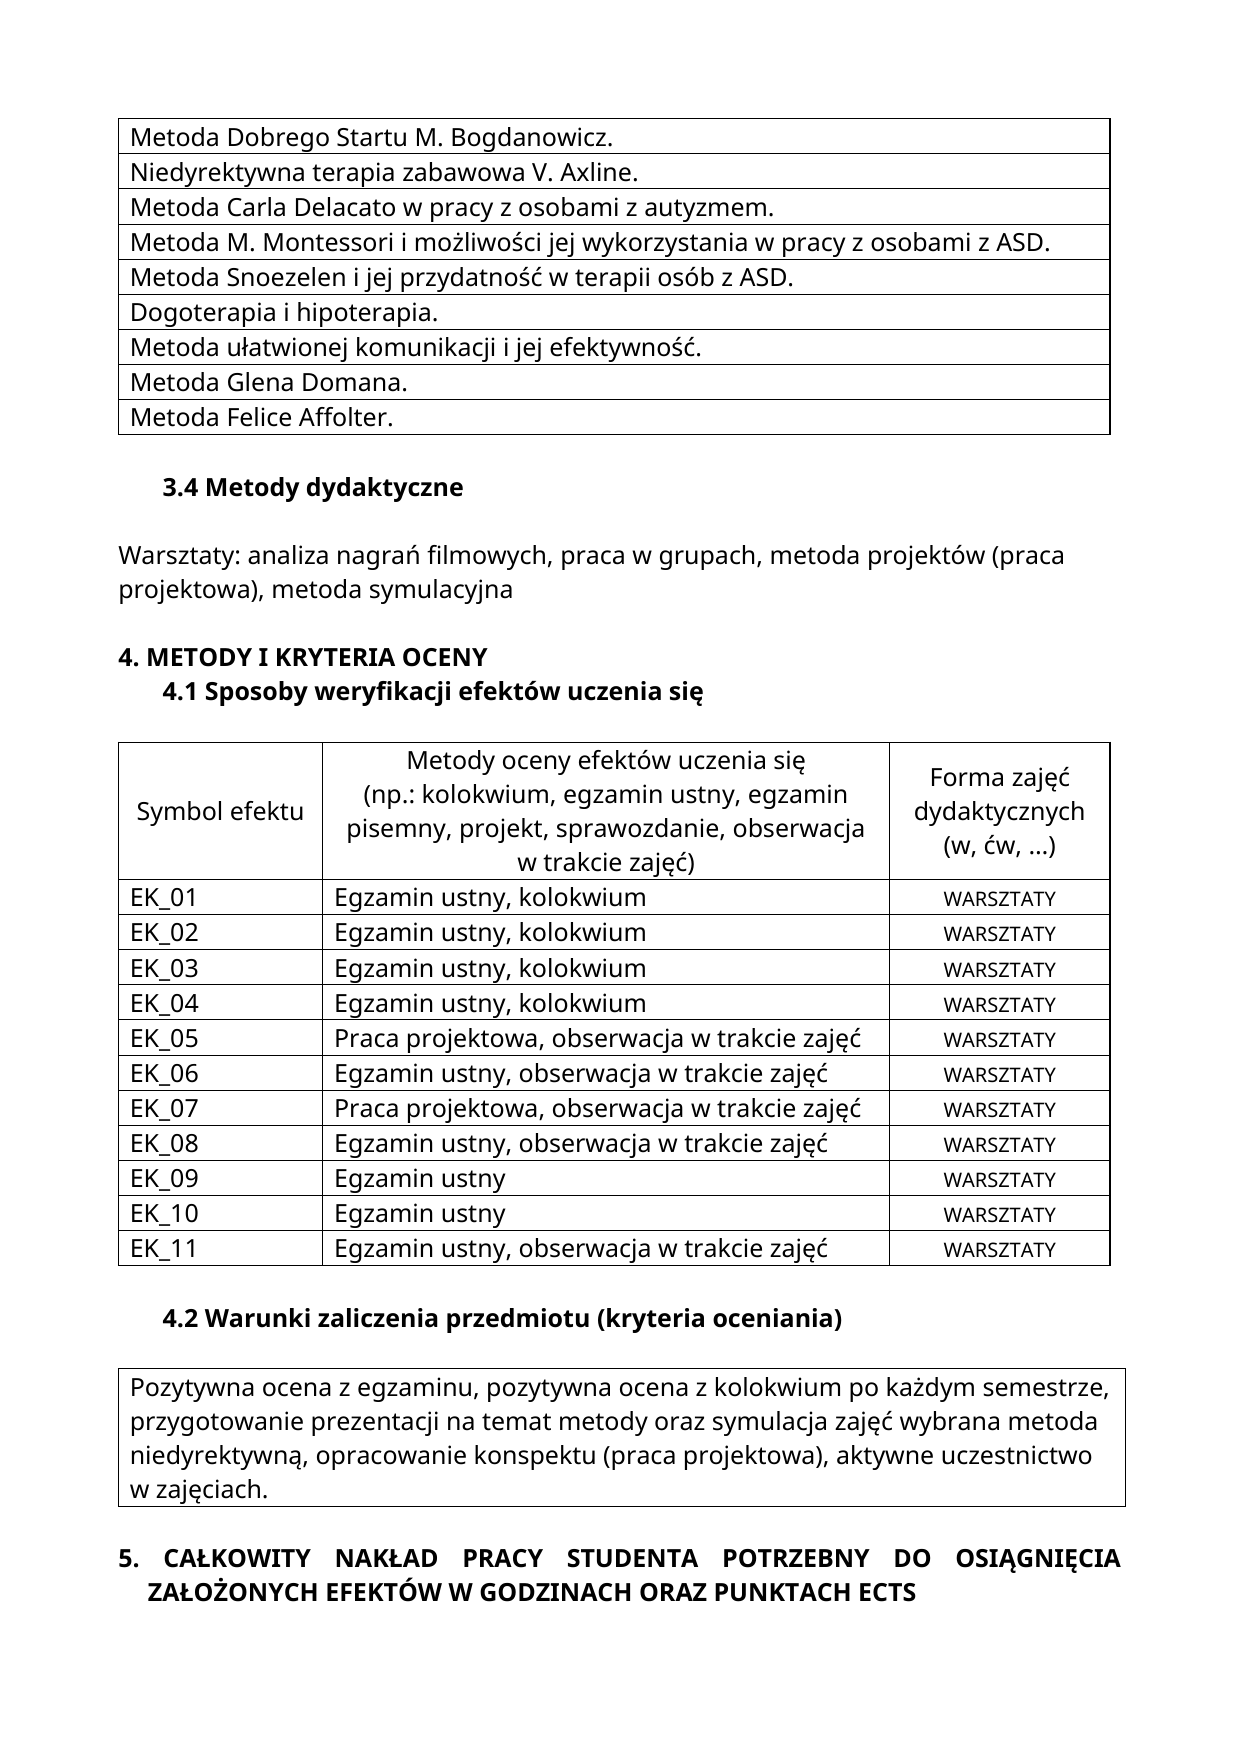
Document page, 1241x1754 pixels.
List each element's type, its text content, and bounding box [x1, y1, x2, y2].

table_cell warsztaty [890, 1056, 1109, 1089]
table_cell EK_10 [119, 1196, 322, 1230]
table_cell warsztaty [890, 985, 1109, 1019]
table_cell Egzamin ustny, obserwacja w trakcie zajęć [323, 1126, 889, 1160]
table_cell EK_01 [119, 880, 322, 914]
text 4.2 Warunki zaliczenia przedmiotu (kryteria oceniania) [162, 1300, 1122, 1334]
table_cell EK_11 [119, 1231, 322, 1265]
table_cell Egzamin ustny, obserwacja w trakcie zajęć [323, 1056, 889, 1089]
table_cell Niedyrektywna terapia zabawowa V. Axline. [119, 154, 1109, 188]
text Warsztaty: analiza nagrań filmowych, praca w grupach, metoda projektów (praca projektowa), metoda symulacyjna [118, 537, 1122, 605]
table_header Symbol efektu [119, 743, 322, 879]
table_cell warsztaty [890, 1091, 1109, 1125]
table_cell Metoda Snoezelen i jej przydatność w terapii osób z ASD. [119, 260, 1109, 294]
table_cell Egzamin ustny, kolokwium [323, 880, 889, 914]
table_cell warsztaty [890, 1196, 1109, 1230]
text 5. CAŁKOWITY NAKŁAD PRACY STUDENTA POTRZEBNY DO OSIĄGNIĘCIA ZAŁOŻONYCH EFEKTÓW W GODZINACH ORAZ PUNKTACH ECTS [118, 1541, 1122, 1609]
table_cell warsztaty [890, 1231, 1109, 1265]
table_cell warsztaty [890, 950, 1109, 984]
table_header Forma zajęć dydaktycznych (w, ćw, …) [890, 743, 1109, 879]
table_cell warsztaty [890, 915, 1109, 949]
table_cell Dogoterapia i hipoterapia. [119, 295, 1109, 329]
table_cell Egzamin ustny, kolokwium [323, 915, 889, 949]
table_cell EK_09 [119, 1161, 322, 1195]
table_cell warsztaty [890, 1020, 1109, 1054]
table_cell EK_03 [119, 950, 322, 984]
table_cell EK_04 [119, 985, 322, 1019]
table_cell Egzamin ustny, obserwacja w trakcie zajęć [323, 1231, 889, 1265]
table_cell EK_08 [119, 1126, 322, 1160]
table_cell EK_02 [119, 915, 322, 949]
table_cell Metoda Dobrego Startu M. Bogdanowicz. [119, 119, 1109, 153]
table_cell EK_05 [119, 1020, 322, 1054]
table_header Pozytywna ocena z egzaminu, pozytywna ocena z kolokwium po każdym semestrze, przygotowanie prezentacji na temat metody oraz symulacja zajęć wybrana metoda niedyrektywną, opracowanie konspektu (praca projektowa), aktywne uczestnictwo w zajęciach. [119, 1369, 1125, 1506]
table_cell Egzamin ustny, kolokwium [323, 985, 889, 1019]
text 4. METODY I KRYTERIA OCENY [118, 639, 1122, 673]
table_cell EK_06 [119, 1056, 322, 1089]
table_cell Metoda M. Montessori i możliwości jej wykorzystania w pracy z osobami z ASD. [119, 225, 1109, 258]
table_cell EK_07 [119, 1091, 322, 1125]
table_cell Egzamin ustny [323, 1161, 889, 1195]
table_cell Egzamin ustny, kolokwium [323, 950, 889, 984]
table_header Metody oceny efektów uczenia się (np.: kolokwium, egzamin ustny, egzamin pisemny, projekt, sprawozdanie, obserwacja w trakcie zajęć) [323, 743, 889, 879]
table_cell warsztaty [890, 880, 1109, 914]
table_cell warsztaty [890, 1161, 1109, 1195]
text 4.1 Sposoby weryfikacji efektów uczenia się [162, 673, 1122, 708]
text 3.4 Metody dydaktyczne [162, 469, 1122, 503]
table_cell Metoda Carla Delacato w pracy z osobami z autyzmem. [119, 189, 1109, 223]
table_cell Praca projektowa, obserwacja w trakcie zajęć [323, 1020, 889, 1054]
table_cell Metoda Felice Affolter. [119, 400, 1109, 434]
table_cell Metoda ułatwionej komunikacji i jej efektywność. [119, 330, 1109, 364]
table_cell Egzamin ustny [323, 1196, 889, 1230]
table_cell Praca projektowa, obserwacja w trakcie zajęć [323, 1091, 889, 1125]
table_cell Metoda Glena Domana. [119, 365, 1109, 399]
table_cell warsztaty [890, 1126, 1109, 1160]
